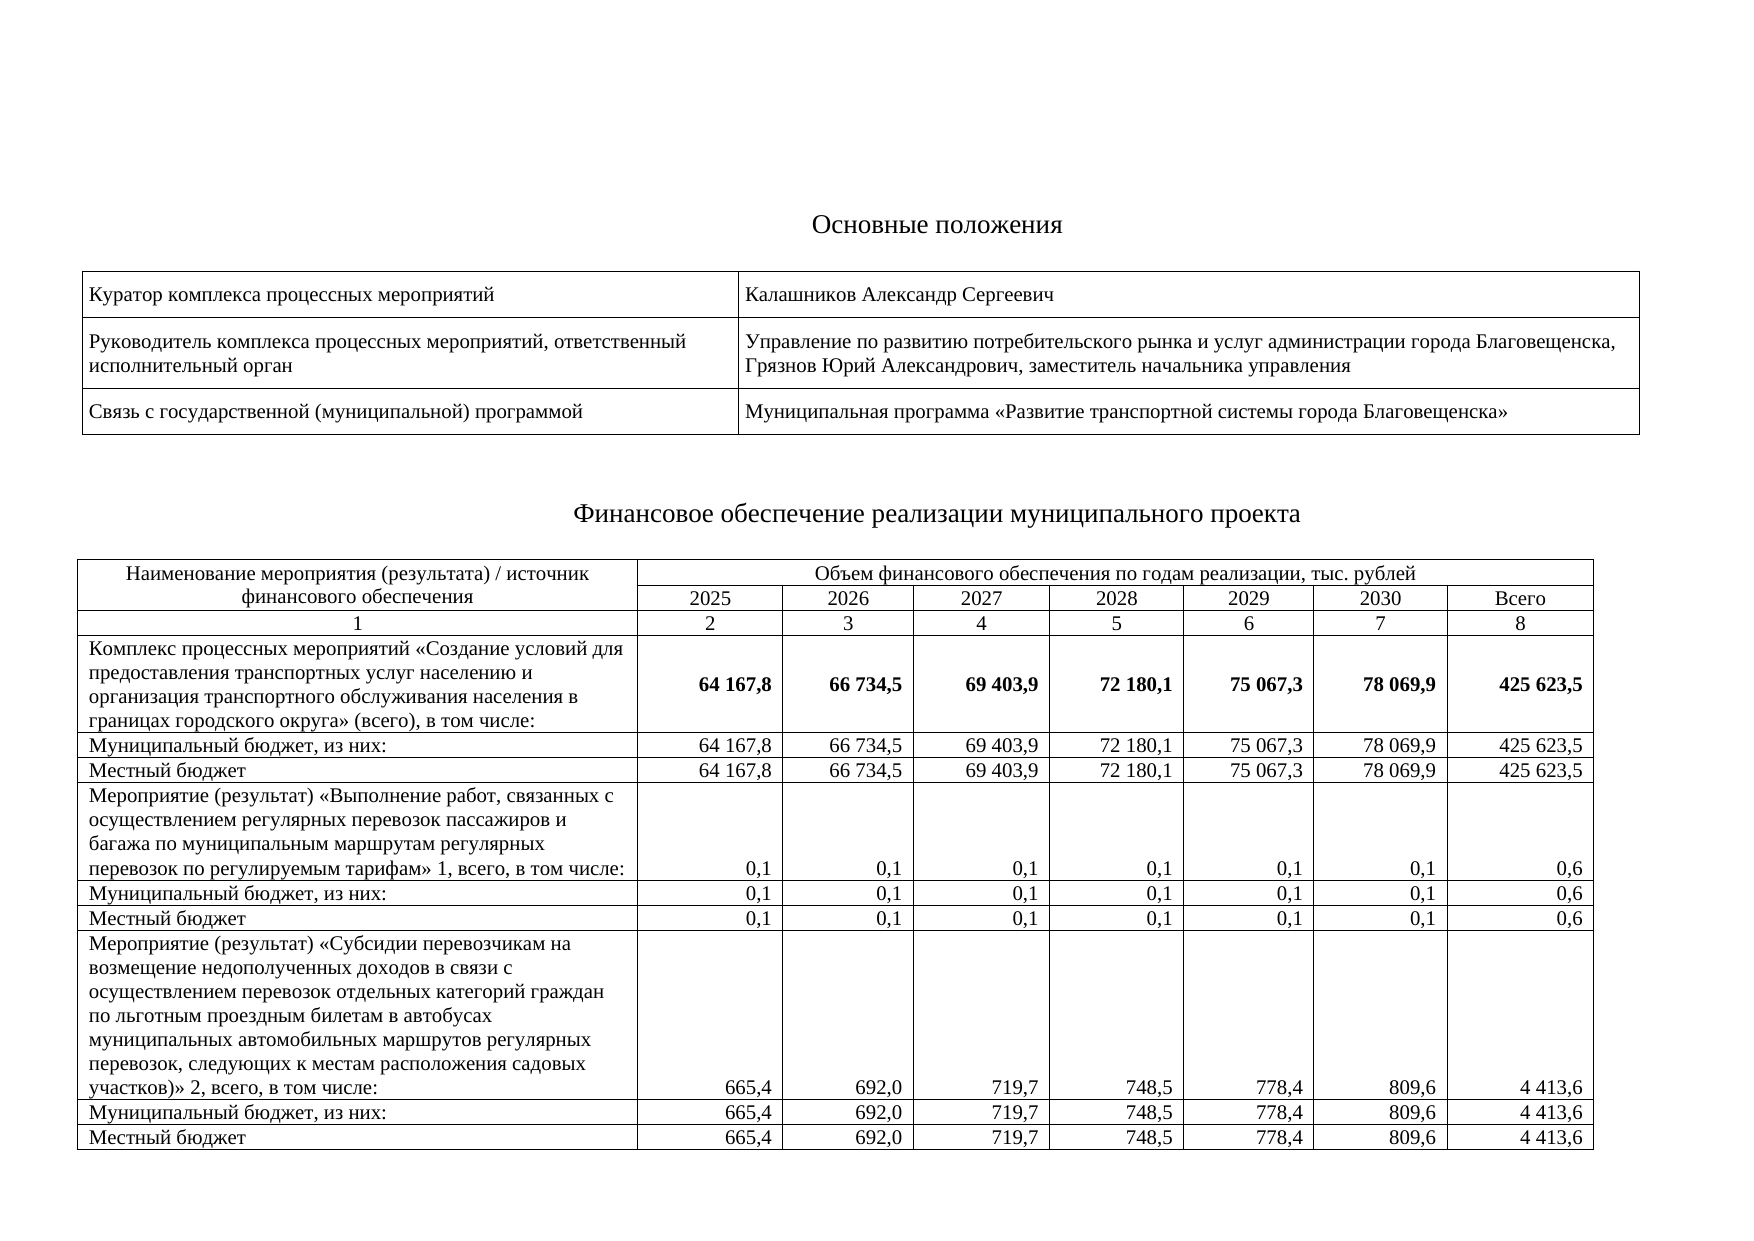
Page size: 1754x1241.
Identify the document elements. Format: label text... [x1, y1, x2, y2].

table_cell 0,1 [638, 906, 782, 930]
table_cell 0,1 [1184, 881, 1313, 904]
table_cell Всего [1448, 586, 1593, 609]
table_cell 778,4 [1184, 931, 1313, 1099]
table_header Объем финансового обеспечения по годам реализации, тыс. рублей [638, 560, 1593, 584]
table_cell 809,6 [1314, 1125, 1447, 1149]
table_cell 748,5 [1050, 1100, 1183, 1124]
table_cell 64 167,8 [638, 733, 782, 757]
table_cell Комплекс процессных мероприятий «Создание условий для предоставления транспортных услуг населению и организация транспортного обслуживания населения в границах городского округа» (всего), в том числе: [78, 636, 637, 732]
table_cell 809,6 [1314, 1100, 1447, 1124]
table_cell 778,4 [1184, 1100, 1313, 1124]
table_cell 4 [914, 611, 1049, 635]
table_cell 69 403,9 [914, 733, 1049, 757]
table_cell 425 623,5 [1448, 636, 1593, 732]
table_cell Муниципальная программа «Развитие транспортной системы города Благовещенска» [739, 389, 1639, 434]
table_header Наименование мероприятия (результата) / источник финансового обеспечения [78, 560, 637, 609]
table_cell 692,0 [783, 1125, 913, 1149]
table_cell 0,1 [1050, 906, 1183, 930]
table_cell 0,1 [1314, 906, 1447, 930]
table_cell 665,4 [638, 931, 782, 1099]
table_cell 72 180,1 [1050, 758, 1183, 782]
table_cell 0,6 [1448, 881, 1593, 904]
table_cell Связь с государственной (муниципальной) программой [83, 389, 738, 434]
table_cell 748,5 [1050, 931, 1183, 1099]
text Основные положения [239, 208, 1636, 239]
table_cell 64 167,8 [638, 636, 782, 732]
table_cell 425 623,5 [1448, 758, 1593, 782]
table_cell 3 [783, 611, 913, 635]
table_cell 78 069,9 [1314, 636, 1447, 732]
table_cell 0,1 [638, 881, 782, 904]
table_cell 5 [1050, 611, 1183, 635]
table_header Куратор комплекса процессных мероприятий [83, 272, 738, 317]
table_cell Муниципальный бюджет, из них: [78, 1100, 637, 1124]
table_cell 2028 [1050, 586, 1183, 609]
table_cell 0,6 [1448, 906, 1593, 930]
table_cell 0,1 [1314, 783, 1447, 879]
table_cell 0,1 [1050, 783, 1183, 879]
table_cell 0,1 [1184, 783, 1313, 879]
table_cell 719,7 [914, 1100, 1049, 1124]
table_cell 75 067,3 [1184, 733, 1313, 757]
table_cell 6 [1184, 611, 1313, 635]
table_cell 809,6 [1314, 931, 1447, 1099]
table_cell 0,1 [1314, 881, 1447, 904]
table_cell Местный бюджет [78, 906, 637, 930]
table_cell 2 [638, 611, 782, 635]
table_cell 66 734,5 [783, 733, 913, 757]
table_header Калашников Александр Сергеевич [739, 272, 1639, 317]
table_cell Мероприятие (результат) «Выполнение работ, связанных с осуществлением регулярных перевозок пассажиров и багажа по муниципальным маршрутам регулярных перевозок по регулируемым тарифам» 1, всего, в том числе: [78, 783, 637, 879]
table_cell 692,0 [783, 1100, 913, 1124]
table_cell 0,1 [783, 906, 913, 930]
table_cell 66 734,5 [783, 758, 913, 782]
table_cell 0,1 [1184, 906, 1313, 930]
table_cell 75 067,3 [1184, 758, 1313, 782]
table_cell Мероприятие (результат) «Субсидии перевозчикам на возмещение недополученных доходов в связи с осуществлением перевозок отдельных категорий граждан по льготным проездным билетам в автобусах муниципальных автомобильных маршрутов регулярных перевозок, следующих к местам расположения садовых участков)» 2, всего, в том числе: [78, 931, 637, 1099]
table_cell 2025 [638, 586, 782, 609]
table_cell 425 623,5 [1448, 733, 1593, 757]
table_cell 2027 [914, 586, 1049, 609]
table_cell 78 069,9 [1314, 758, 1447, 782]
table_cell 69 403,9 [914, 636, 1049, 732]
table_cell Муниципальный бюджет, из них: [78, 881, 637, 904]
table_cell 0,6 [1448, 783, 1593, 879]
table_cell 0,1 [914, 881, 1049, 904]
table_cell 78 069,9 [1314, 733, 1447, 757]
table_cell Муниципальный бюджет, из них: [78, 733, 637, 757]
table_cell 69 403,9 [914, 758, 1049, 782]
table_cell 748,5 [1050, 1125, 1183, 1149]
table_cell 75 067,3 [1184, 636, 1313, 732]
table_cell 2026 [783, 586, 913, 609]
list Финансовое обеспечение реализации муниципального проекта [239, 497, 1636, 528]
table_cell 719,7 [914, 931, 1049, 1099]
table_cell 72 180,1 [1050, 733, 1183, 757]
table_cell 778,4 [1184, 1125, 1313, 1149]
table_cell 4 413,6 [1448, 1125, 1593, 1149]
table_cell 665,4 [638, 1125, 782, 1149]
table_cell 0,1 [783, 783, 913, 879]
table_cell Местный бюджет [78, 758, 637, 782]
table_cell 665,4 [638, 1100, 782, 1124]
table_cell 4 413,6 [1448, 931, 1593, 1099]
table_cell Местный бюджет [78, 1125, 637, 1149]
table_cell 8 [1448, 611, 1593, 635]
table_cell Руководитель комплекса процессных мероприятий, ответственный исполнительный орган [83, 318, 738, 387]
table_cell 7 [1314, 611, 1447, 635]
table_cell Управление по развитию потребительского рынка и услуг администрации города Благовещенска, Грязнов Юрий Александрович, заместитель начальника управления [739, 318, 1639, 387]
table_cell 0,1 [1050, 881, 1183, 904]
table_cell 0,1 [783, 881, 913, 904]
table_cell 1 [78, 611, 637, 635]
table_cell 72 180,1 [1050, 636, 1183, 732]
table_cell 692,0 [783, 931, 913, 1099]
table_cell 0,1 [638, 783, 782, 879]
table_cell 0,1 [914, 906, 1049, 930]
table_cell 719,7 [914, 1125, 1049, 1149]
table_cell 0,1 [914, 783, 1049, 879]
table_cell 64 167,8 [638, 758, 782, 782]
table_cell 2029 [1184, 586, 1313, 609]
table_cell 66 734,5 [783, 636, 913, 732]
table_cell 4 413,6 [1448, 1100, 1593, 1124]
table_cell 2030 [1314, 586, 1447, 609]
